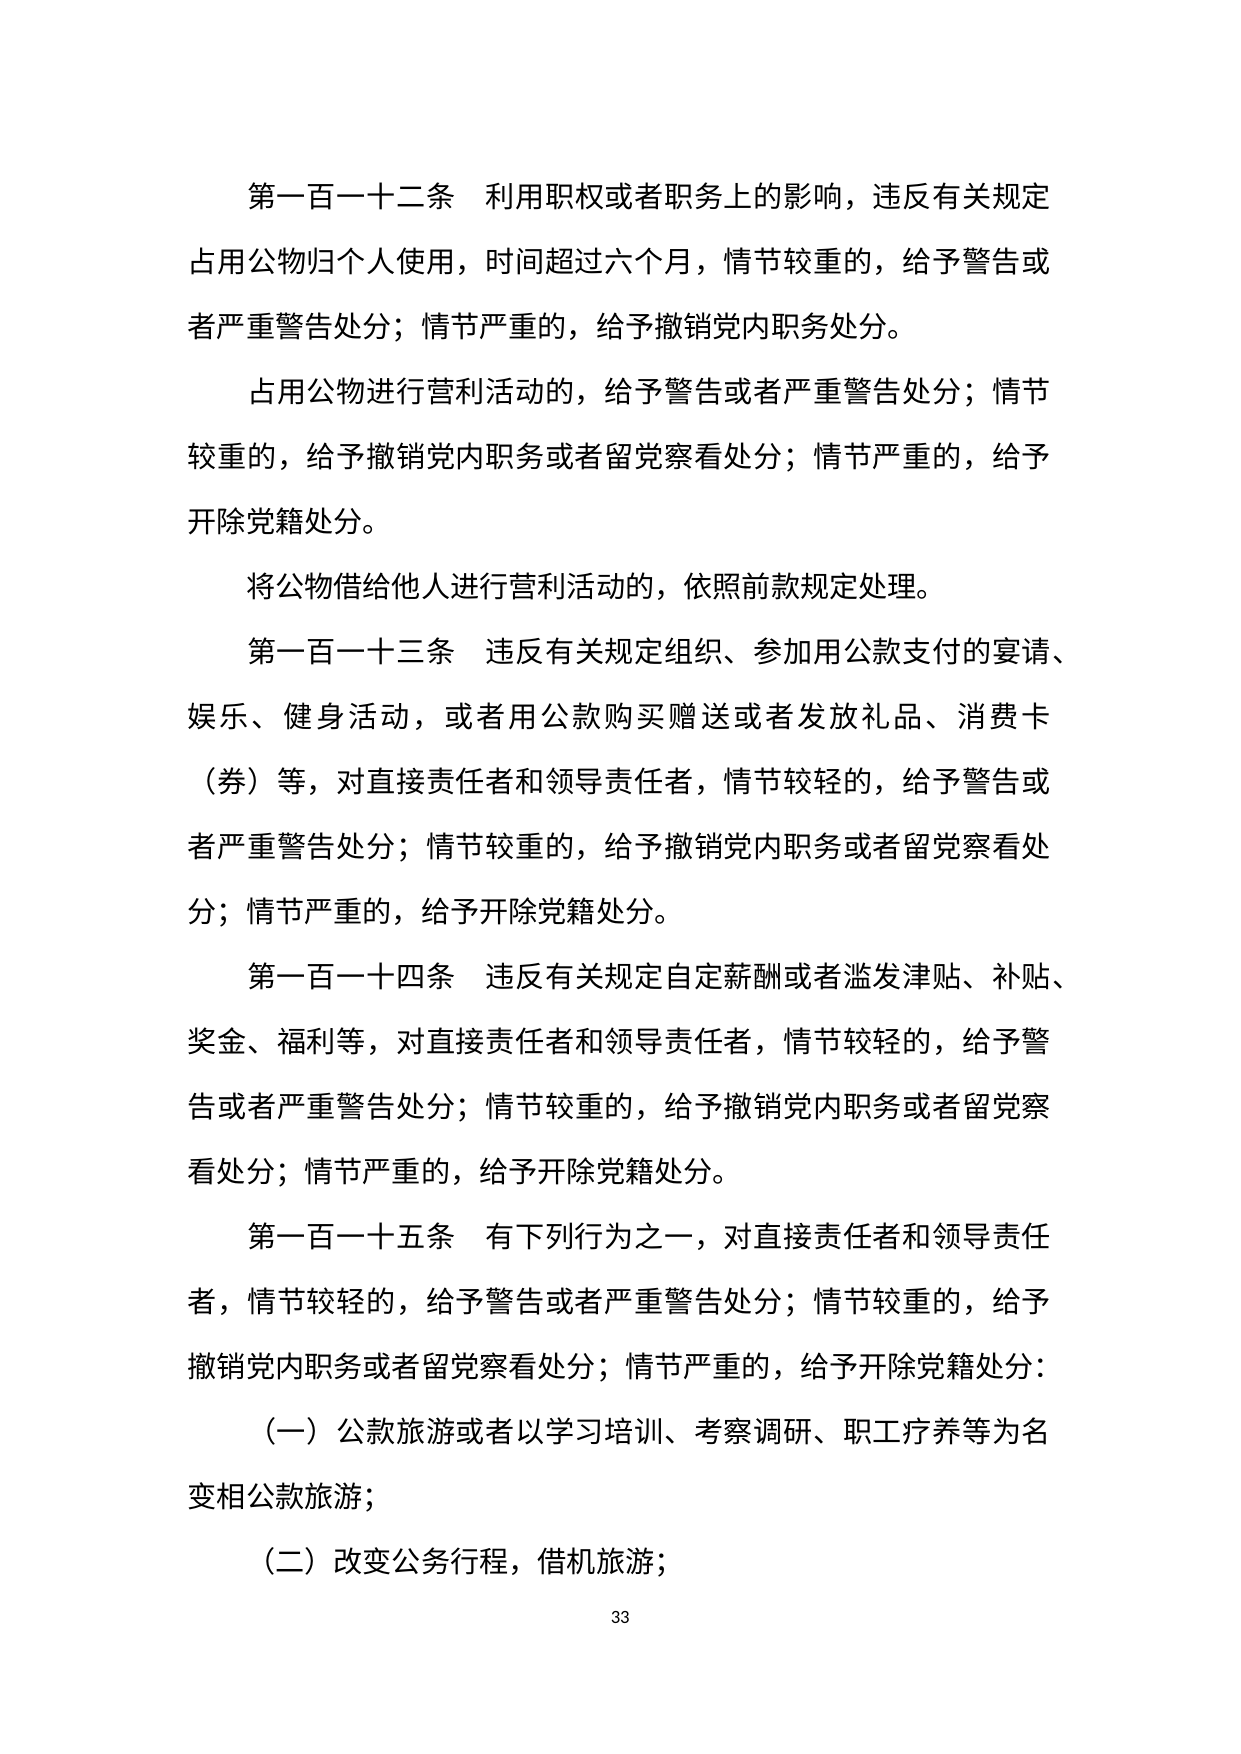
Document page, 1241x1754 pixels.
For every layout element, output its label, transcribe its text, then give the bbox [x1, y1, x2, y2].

text 第一百一十五条 有下列行为之一，对直接责任者和领导责任者，情节较轻的，给予警告或者严重警告处分；情节较重的，给予撤销党内职务或者留党察看处分；情节严重的，给予开除党籍处分： [187, 1202, 1053, 1397]
text （二）改变公务行程，借机旅游； [187, 1527, 1053, 1592]
text （一）公款旅游或者以学习培训、考察调研、职工疗养等为名变相公款旅游； [187, 1397, 1053, 1527]
text 将公物借给他人进行营利活动的，依照前款规定处理。 [187, 552, 1053, 617]
text 占用公物进行营利活动的，给予警告或者严重警告处分；情节较重的，给予撤销党内职务或者留党察看处分；情节严重的，给予开除党籍处分。 [187, 357, 1053, 552]
text 第一百一十三条 违反有关规定组织、参加用公款支付的宴请、娱乐、健身活动，或者用公款购买赠送或者发放礼品、消费卡（券）等，对直接责任者和领导责任者，情节较轻的，给予警告或者严重警告处分；情节较重的，给予撤销党内职务或者留党察看处分；情节严重的，给予开除党籍处分。 [187, 617, 1053, 942]
text 第一百一十二条 利用职权或者职务上的影响，违反有关规定占用公物归个人使用，时间超过六个月，情节较重的，给予警告或者严重警告处分；情节严重的，给予撤销党内职务处分。 [187, 162, 1053, 357]
text 第一百一十四条 违反有关规定自定薪酬或者滥发津贴、补贴、奖金、福利等，对直接责任者和领导责任者，情节较轻的，给予警告或者严重警告处分；情节较重的，给予撤销党内职务或者留党察看处分；情节严重的，给予开除党籍处分。 [187, 942, 1053, 1202]
